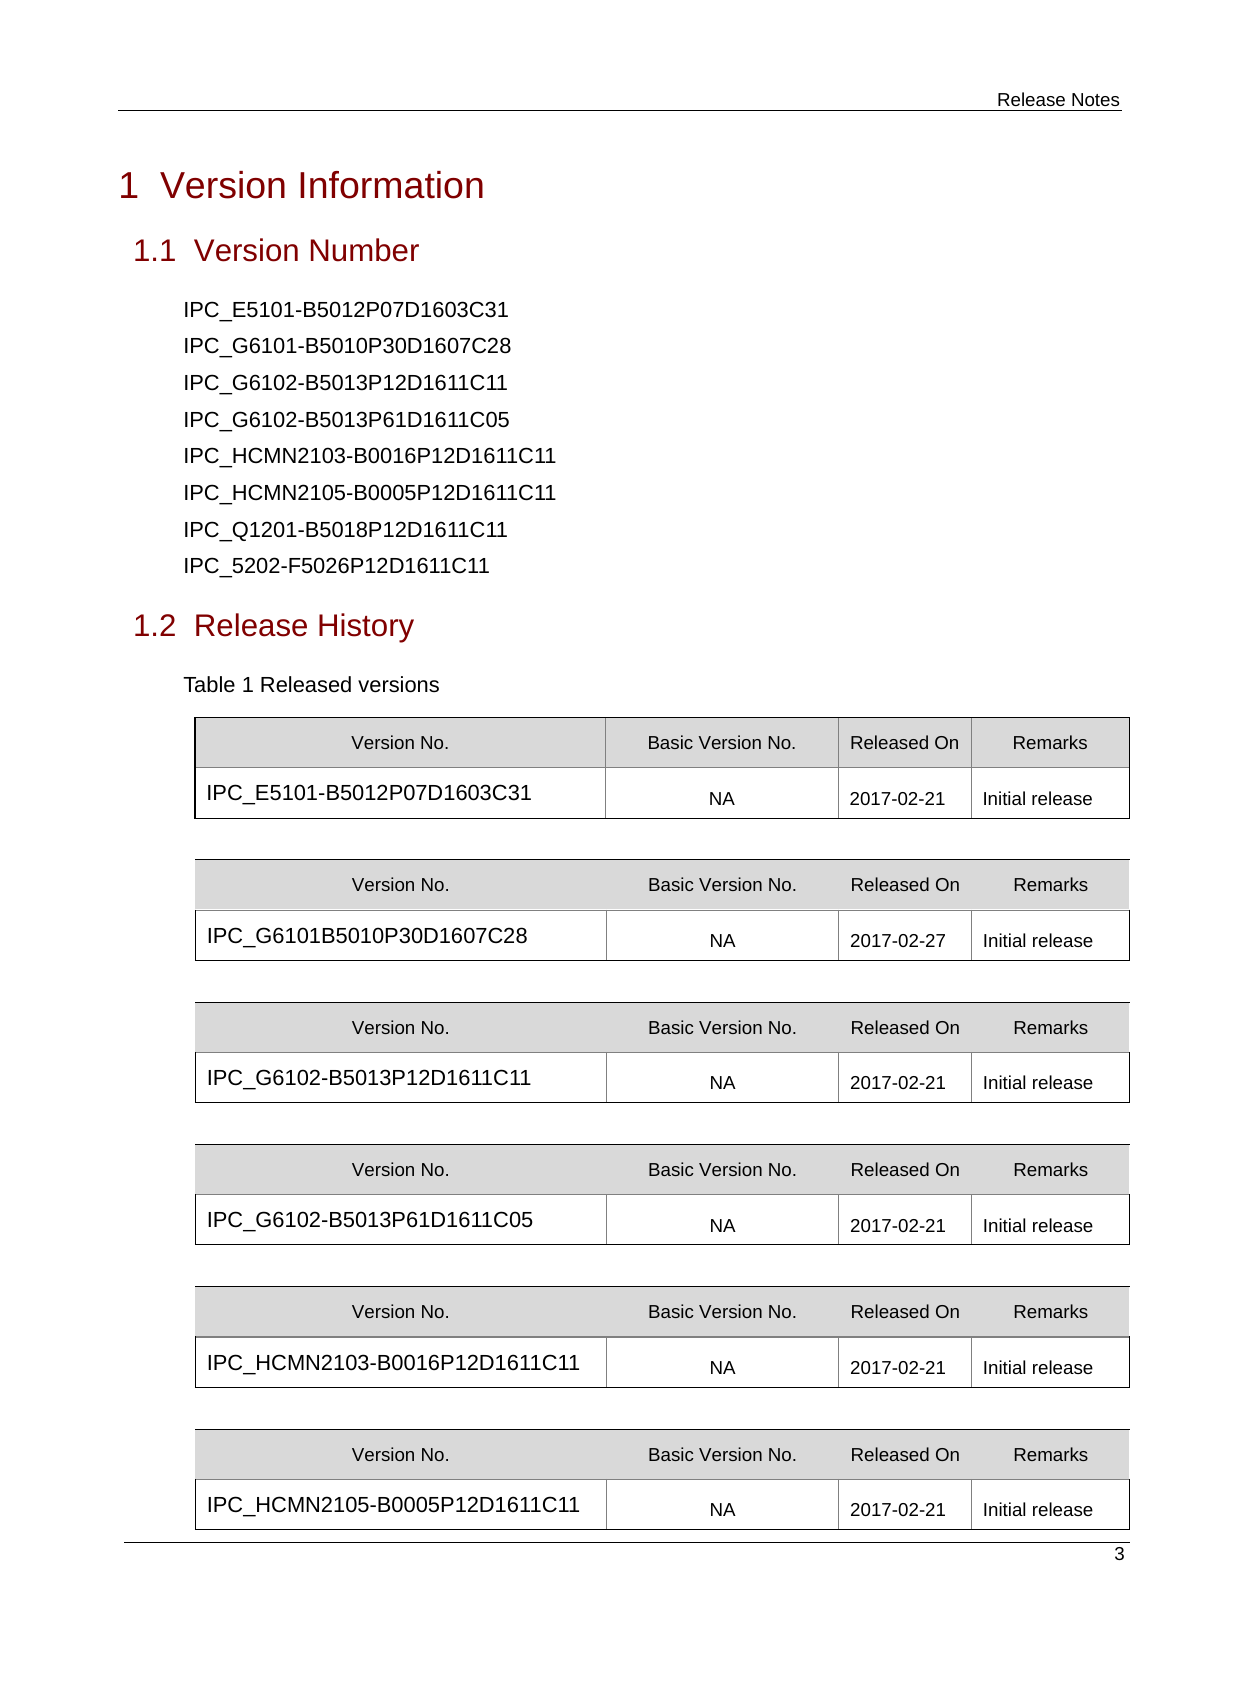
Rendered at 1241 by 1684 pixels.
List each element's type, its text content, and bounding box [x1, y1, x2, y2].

table_header Basic Version No. [606, 718, 838, 767]
table_cell 2017-02-21 [839, 1480, 971, 1529]
table_header Basic Version No. [606, 1287, 839, 1336]
text IPC_Q1201-B5018P12D1611C11 [183, 513, 1122, 545]
table_cell Initial release [972, 1053, 1129, 1102]
table_header Released On [839, 860, 971, 909]
table_header Version No. [196, 718, 605, 767]
table_header Version No. [195, 1145, 606, 1194]
subtitle Version Information [118, 164, 1122, 207]
table_header Basic Version No. [606, 1430, 839, 1479]
table_cell 2017-02-27 [839, 911, 971, 960]
text IPC_5202-F5026P12D1611C11 [183, 549, 1122, 582]
subtitle Release History [133, 607, 1122, 643]
table_cell IPC_HCMN2105-B0005P12D1611C11 [196, 1480, 606, 1529]
table_cell 2017-02-21 [839, 1053, 971, 1102]
table_cell IPC_HCMN2103-B0016P12D1611C11 [196, 1338, 606, 1387]
text IPC_G6102-B5013P12D1611C11 [183, 366, 1122, 399]
table_header Released On [839, 1430, 971, 1479]
table_cell Initial release [972, 768, 1129, 817]
table_header Basic Version No. [606, 860, 839, 909]
table_cell IPC_E5101-B5012P07D1603C31 [196, 768, 605, 817]
table_header Remarks [971, 1287, 1129, 1336]
table_cell NA [607, 1195, 838, 1244]
subtitle Version Number [133, 232, 1122, 268]
table_header Version No. [195, 1430, 606, 1479]
table_header Released On [839, 718, 971, 767]
text IPC_G6102-B5013P61D1611C05 [183, 403, 1122, 435]
table_cell Initial release [972, 1338, 1129, 1387]
table_cell Initial release [972, 911, 1129, 960]
table_cell IPC_G6102-B5013P12D1611C11 [196, 1053, 606, 1102]
text IPC_G6101-B5010P30D1607C28 [183, 329, 1122, 362]
table_header Basic Version No. [606, 1145, 839, 1194]
table_cell 2017-02-21 [839, 1338, 971, 1387]
table_header Remarks [972, 718, 1129, 767]
table_header Version No. [195, 1287, 606, 1336]
table_cell NA [606, 768, 838, 817]
table_cell NA [607, 1053, 838, 1102]
table_header Released On [839, 1145, 971, 1194]
table_cell NA [607, 1480, 838, 1529]
text IPC_HCMN2105-B0005P12D1611C11 [183, 476, 1122, 509]
table_cell NA [607, 911, 838, 960]
table_header Version No. [195, 1003, 606, 1052]
table_cell IPC_G6101B5010P30D1607C28 [196, 911, 606, 960]
table_cell NA [607, 1338, 838, 1387]
text IPC_HCMN2103-B0016P12D1611C11 [183, 439, 1122, 472]
table_header Basic Version No. [606, 1003, 839, 1052]
text Table 1 Released versions [183, 668, 1122, 700]
table_header Released On [839, 1287, 971, 1336]
table_cell 2017-02-21 [839, 1195, 971, 1244]
table_header Remarks [971, 1003, 1129, 1052]
table_header Remarks [971, 860, 1129, 909]
table_header Remarks [971, 1145, 1129, 1194]
table_cell Initial release [972, 1480, 1129, 1529]
table_cell IPC_G6102-B5013P61D1611C05 [196, 1195, 606, 1244]
text IPC_E5101-B5012P07D1603C31 [183, 293, 1122, 325]
table_cell 2017-02-21 [839, 768, 971, 817]
table_header Remarks [971, 1430, 1129, 1479]
table_cell Initial release [972, 1195, 1129, 1244]
table_header Version No. [195, 860, 606, 909]
table_header Released On [839, 1003, 971, 1052]
